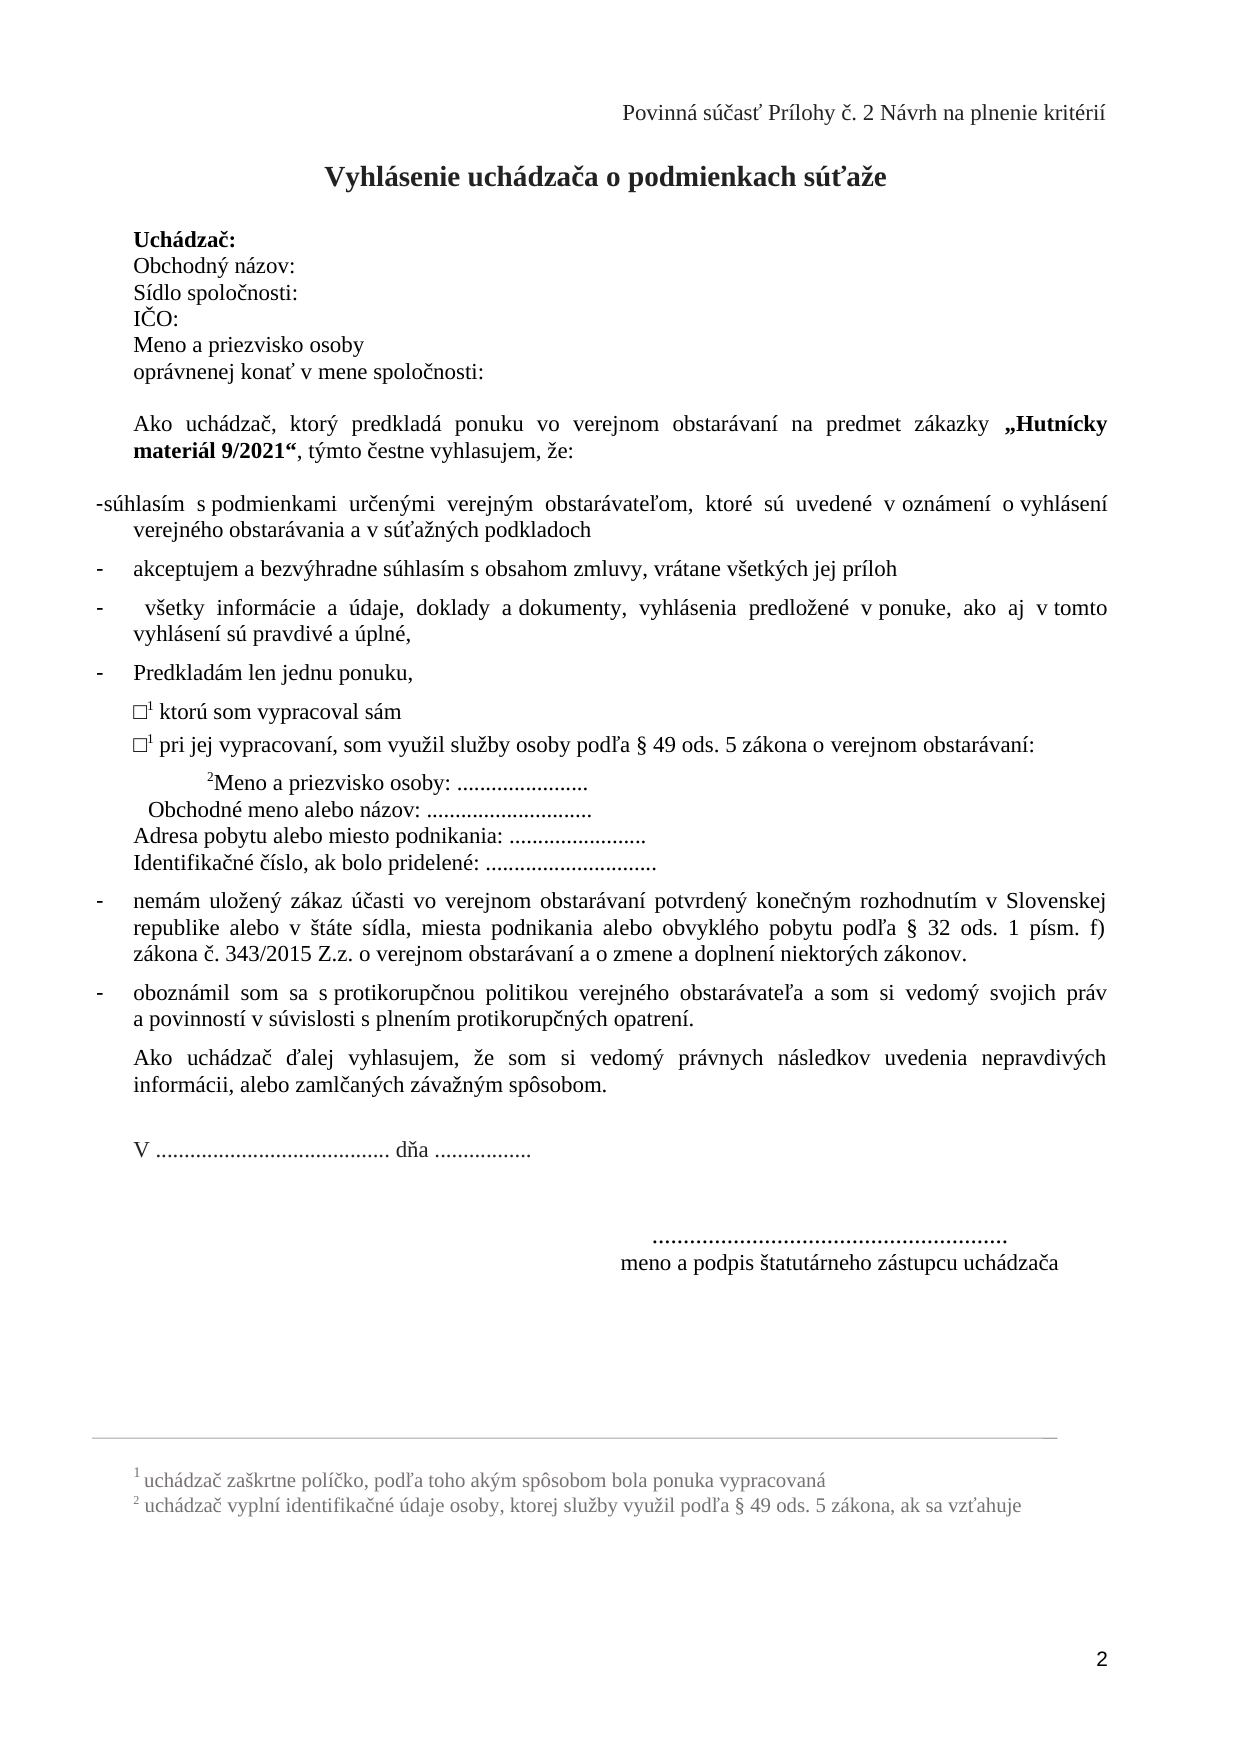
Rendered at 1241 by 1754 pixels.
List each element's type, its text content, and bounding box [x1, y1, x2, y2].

text V ......................................... dňa ................. [133, 1136, 1107, 1162]
text □1 ktorú som vypracoval sám [133, 698, 1107, 724]
text Povinná súčasť Prílohy č. 2 Návrh na plnenie kritérií [547, 99, 1107, 125]
text IČO: [133, 305, 1107, 331]
text Sídlo spoločnosti: [133, 279, 1107, 305]
list súhlasím s podmienkami určenými verejným obstarávateľom, ktoré sú uvedené v oznámení o vyhlásení verejného obstarávania a v súťažných podkladoch [96, 489, 1107, 542]
text □1 pri jej vypracovaní, som využil služby osoby podľa § 49 ods. 5 zákona o verejnom obstarávaní: [133, 731, 1107, 757]
list akceptujem a bezvýhradne súhlasím s obsahom zmluvy, vrátane všetkých jej príloh [96, 555, 1107, 581]
text ......................................................... [547, 1220, 1107, 1248]
text Uchádzač: [133, 226, 1107, 252]
text oprávnenej konať v mene spoločnosti: [133, 358, 1107, 384]
text Obchodné meno alebo názov: ............................. [133, 796, 1107, 822]
text 2Meno a priezvisko osoby: ....................... [133, 769, 1107, 796]
text Identifikačné číslo, ak bolo pridelené: .............................. [133, 848, 1107, 875]
list oboznámil som sa s protikorupčnou politikou verejného obstarávateľa a som si vedomý svojich práv a povinností v súvislosti s plnením protikorupčných opatrení. [96, 979, 1107, 1032]
list všetky informácie a údaje, doklady a dokumenty, vyhlásenia predložené v ponuke, ako aj v tomto vyhlásení sú pravdivé a úplné, [96, 594, 1107, 647]
text meno a podpis štatutárneho zástupcu uchádzača [133, 1248, 1107, 1275]
text Adresa pobytu alebo miesto podnikania: ........................ [133, 822, 1107, 848]
text Vyhlásenie uchádzača o podmienkach súťaže [103, 159, 1107, 192]
list nemám uložený zákaz účasti vo verejnom obstarávaní potvrdený konečným rozhodnutím v Slovenskej republike alebo v štáte sídla, miesta podnikania alebo obvyklého pobytu podľa § 32 ods. 1 písm. f) zákona č. 343/2015 Z.z. o verejnom obstarávaní a o zmene a doplnení niektorých zákonov. [96, 887, 1107, 967]
text Ako uchádzač, ktorý predkladá ponuku vo verejnom obstarávaní na predmet zákazky „Hutnícky materiál 9/2021“, týmto čestne vyhlasujem, že: [133, 410, 1107, 463]
text 2 uchádzač vyplní identifikačné údaje osoby, ktorej služby využil podľa § 49 ods. 5 zákona, ak sa vzťahuje [133, 1493, 1107, 1517]
list Predkladám len jednu ponuku, [96, 659, 1107, 686]
text 1 uchádzač zaškrtne políčko, podľa toho akým spôsobom bola ponuka vypracovaná [133, 1464, 1107, 1493]
text Obchodný názov: [133, 252, 1107, 279]
text Meno a priezvisko osoby [133, 331, 1107, 358]
text Ako uchádzač ďalej vyhlasujem, že som si vedomý právnych následkov uvedenia nepravdivých informácii, alebo zamlčaných závažným spôsobom. [133, 1044, 1107, 1097]
